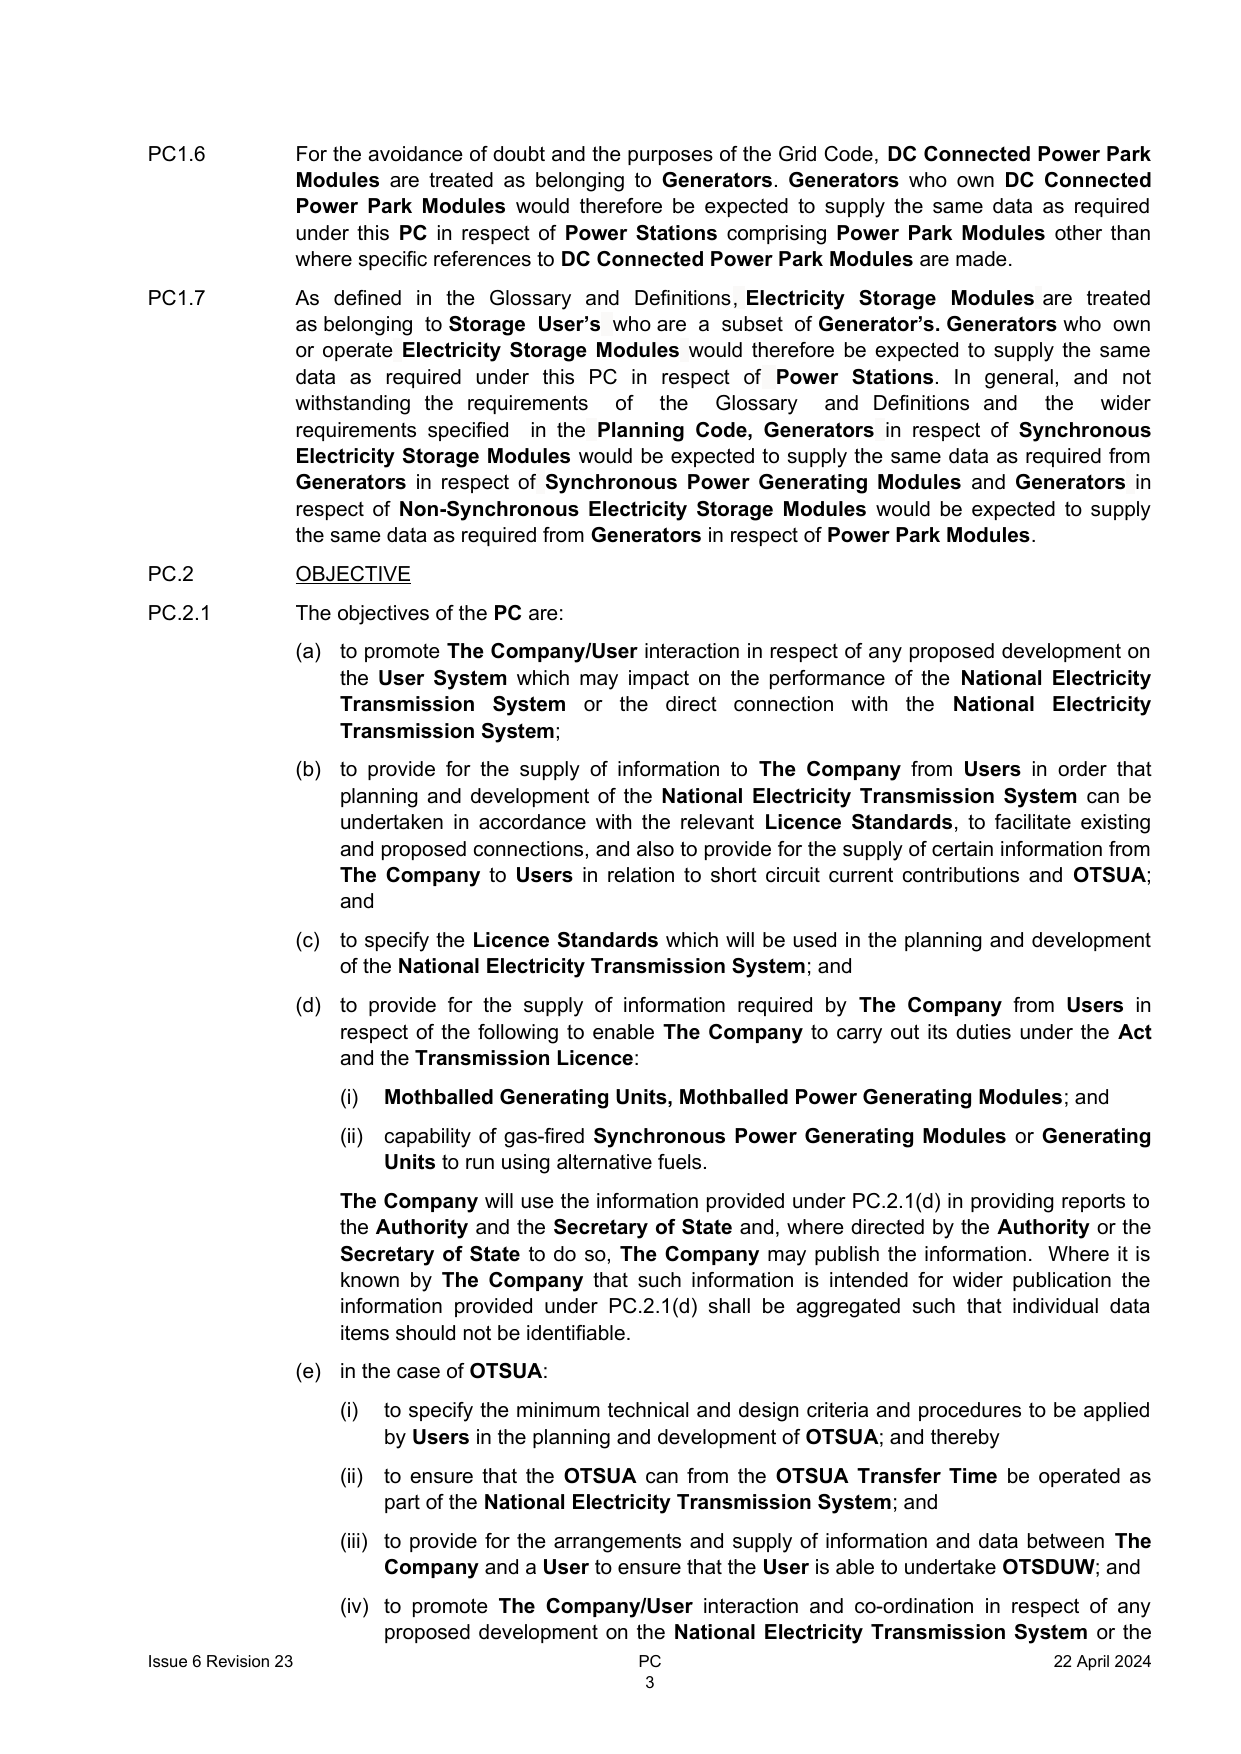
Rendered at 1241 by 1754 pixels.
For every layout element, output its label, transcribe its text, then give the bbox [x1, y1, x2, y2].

text PC1.6 For the avoidance of doubt and the purposes of the Grid Code, DC Connected Power Park Modules are treated as belonging to Generators. Generators who own DC Connected Power Park Modules would therefore be expected to supply the same data as required under this PC in respect of Power Stations comprising Power Park Modules other than where specific references to DC Connected Power Park Modules are made. [148, 141, 1152, 271]
text (ii) capability of gas-fired Synchronous Power Generating Modules or Generating Units to run using alternative fuels. [340, 1123, 1152, 1174]
text (b) to provide for the supply of information to The Company from Users in order that planning and development of the National Electricity Transmission System can be undertaken in accordance with the relevant Licence Standards, to facilitate existing and proposed connections, and also to provide for the supply of certain information from The Company to Users in relation to short circuit current contributions and OTSUA; and [295, 757, 1152, 913]
text The Company will use the information provided under PC.2.1(d) in providing reports to the Authority and the Secretary of State and, where directed by the Authority or the Secretary of State to do so, The Company may publish the information. Where it is known by The Company that such information is intended for wider publication the information provided under PC.2.1(d) shall be aggregated such that individual data items should not be identifiable. [295, 1189, 1152, 1344]
text (d) to provide for the supply of information required by The Company from Users in respect of the following to enable The Company to carry out its duties under the Act and the Transmission Licence: [295, 993, 1152, 1070]
text PC.2 OBJECTIVE [148, 562, 1152, 586]
text (c) to specify the Licence Standards which will be used in the planning and development of the National Electricity Transmission System; and [295, 928, 1152, 978]
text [340, 1594, 1152, 1644]
text (i) to specify the minimum technical and design criteria and procedures to be applied by Users in the planning and development of OTSUA; and thereby [340, 1398, 1152, 1448]
text (a) to promote The Company/User interaction in respect of any proposed development on the User System which may impact on the performance of the National Electricity Transmission System or the direct connection with the National Electricity Transmission System; [295, 639, 1152, 742]
text PC.2.1 The objectives of the PC are: [148, 601, 1152, 624]
text (iii) to provide for the arrangements and supply of information and data between The Company and a User to ensure that the User is able to undertake OTSDUW; and [340, 1529, 1152, 1579]
text (ii) to ensure that the OTSUA can from the OTSUA Transfer Time be operated as part of the National Electricity Transmission System; and [340, 1463, 1152, 1514]
text (i) Mothballed Generating Units, Mothballed Power Generating Modules; and [340, 1085, 1152, 1109]
text (e) in the case of OTSUA: [295, 1359, 1152, 1383]
text PC1.7 As defined in the Glossary and Definitions, Electricity Storage Modules are treated as belonging to Storage User’s who are a subset of Generator’s. Generators who own or operate Electricity Storage Modules would therefore be expected to supply the same data as required under this PC in respect of Power Stations. In general, and not withstanding the requirements of the Glossary and Definitions and the wider requirements specified in the Planning Code, Generators in respect of Synchronous Electricity Storage Modules would be expected to supply the same data as required from Generators in respect of Synchronous Power Generating Modules and Generators in respect of Non-Synchronous Electricity Storage Modules would be expected to supply the same data as required from Generators in respect of Power Park Modules. [148, 286, 1152, 547]
